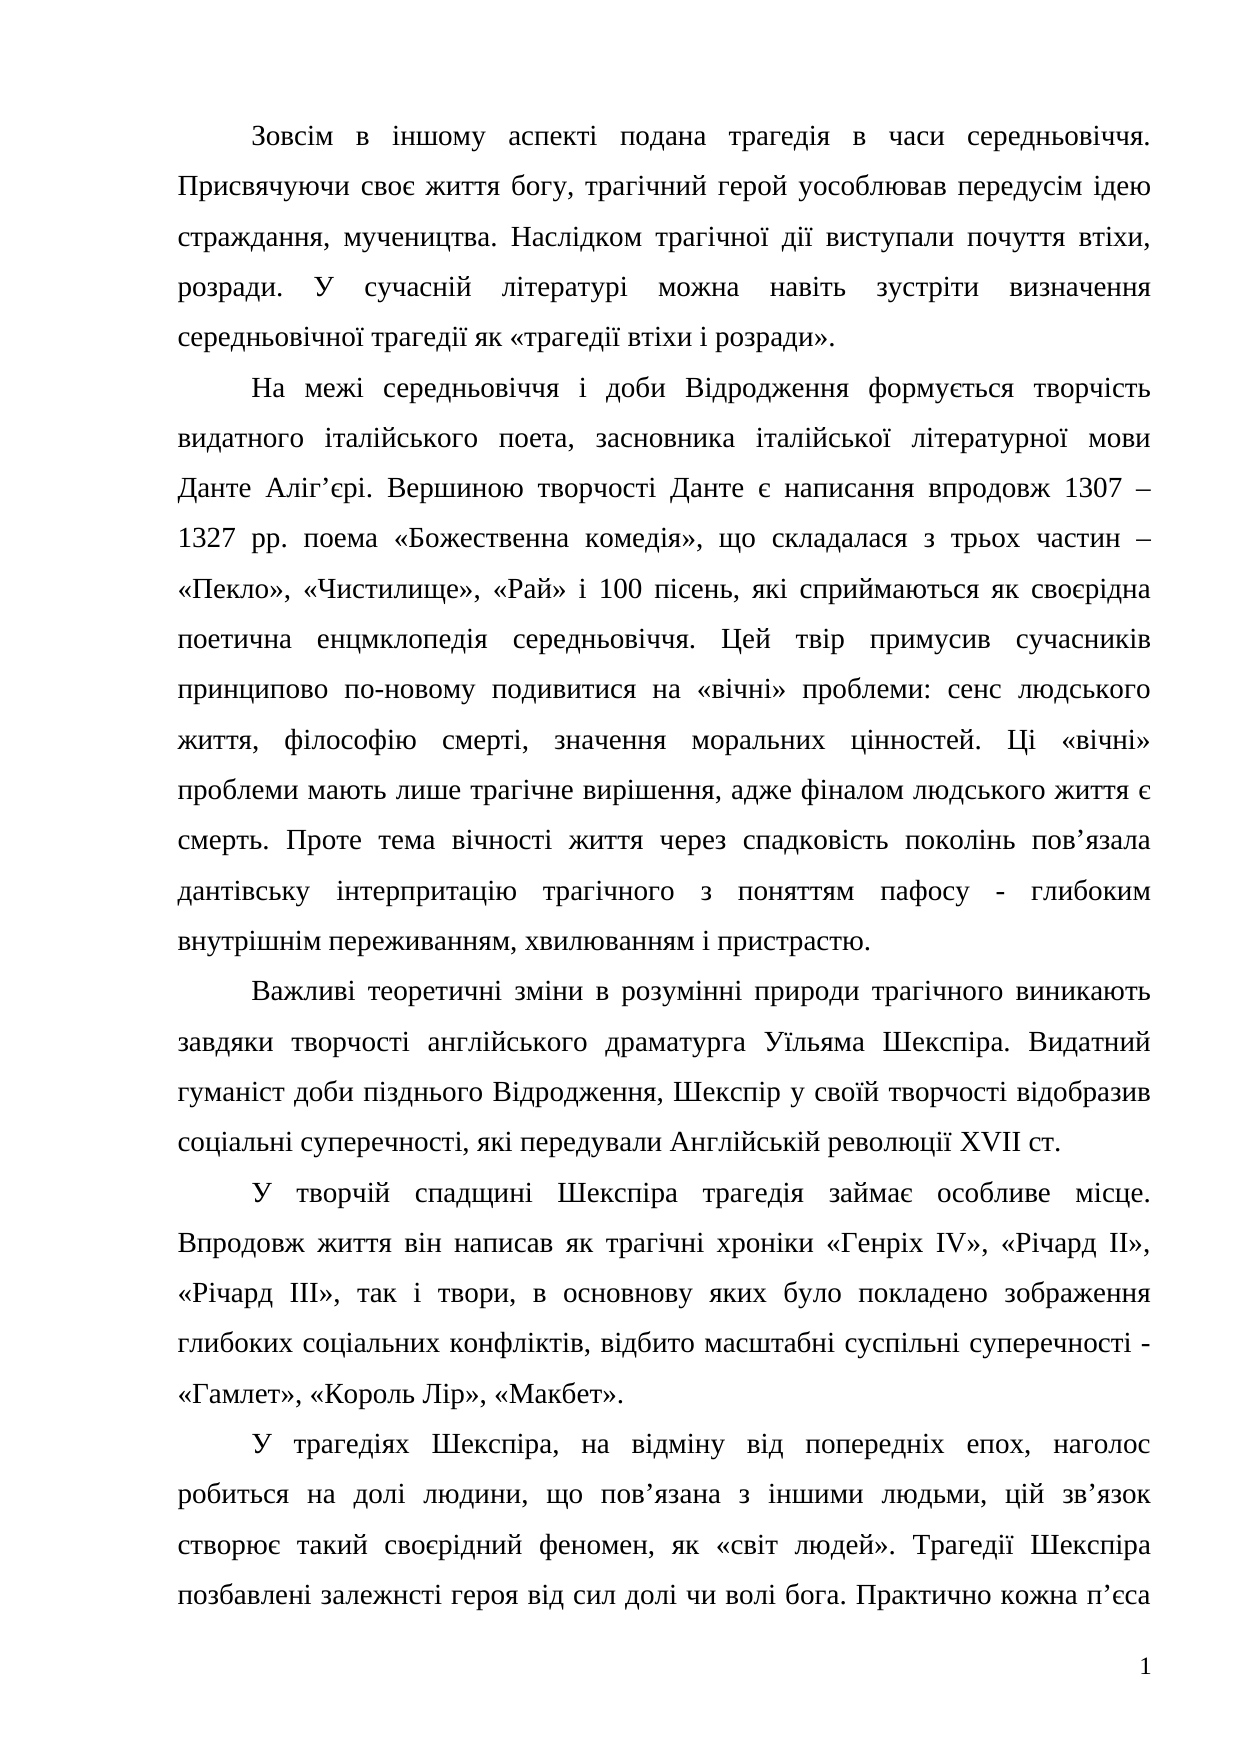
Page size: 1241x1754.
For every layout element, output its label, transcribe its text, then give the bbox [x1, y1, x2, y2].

text Важливі теоретичні зміни в розумінні природи трагічного виникають завдяки творчості англійського драматурга Уїльяма Шекспіра. Видатний гуманіст доби пізднього Відродження, Шекспір у своїй творчості відобразив соціальні суперечності, які передували Англійській революції XVII ст. [177, 973, 1152, 1158]
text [177, 1426, 1152, 1611]
text У творчій спадщині Шекспіра трагедія займає особливе місце. Впродовж життя він написав як трагічні хроніки «Генріх IV», «Річард ІІ», «Річард ІІІ», так і твори, в основнову яких було покладено зображення глибоких соціальних конфліктів, відбито масштабні суспільні суперечності - «Гамлет», «Король Лір», «Макбет». [177, 1175, 1152, 1409]
text Зовсім в іншому аспекті подана трагедія в часи середньовіччя. Присвячуючи своє життя богу, трагічний герой уособлював передусім ідею страждання, мучеництва. Наслідком трагічної дії виступали почуття втіхи, розради. У сучасній літературі можна навіть зустріти визначення середньовічної трагедії як «трагедії втіхи і розради». [177, 118, 1152, 353]
text На межі середньовіччя і доби Відродження формується творчість видатного італійського поета, засновника італійської літературної мови Данте Аліг’єрі. Вершиною творчості Данте є написання впродовж 1307 – 1327 рр. поема «Божественна комедія», що складалася з трьох частин – «Пекло», «Чистилище», «Рай» і 100 пісень, які сприймаються як своєрідна поетична енцмклопедія середньовіччя. Цей твір примусив сучасників принципово по-новому подивитися на «вічні» проблеми: сенс людського життя, філософію смерті, значення моральних цінностей. Ці «вічні» проблеми мають лише трагічне вирішення, адже фіналом людського життя є смерть. Проте тема вічності життя через спадковість поколінь пов’язала дантівську інтерпритацію трагічного з поняттям пафосу - глибоким внутрішнім переживанням, хвилюванням і пристрастю. [177, 370, 1152, 957]
